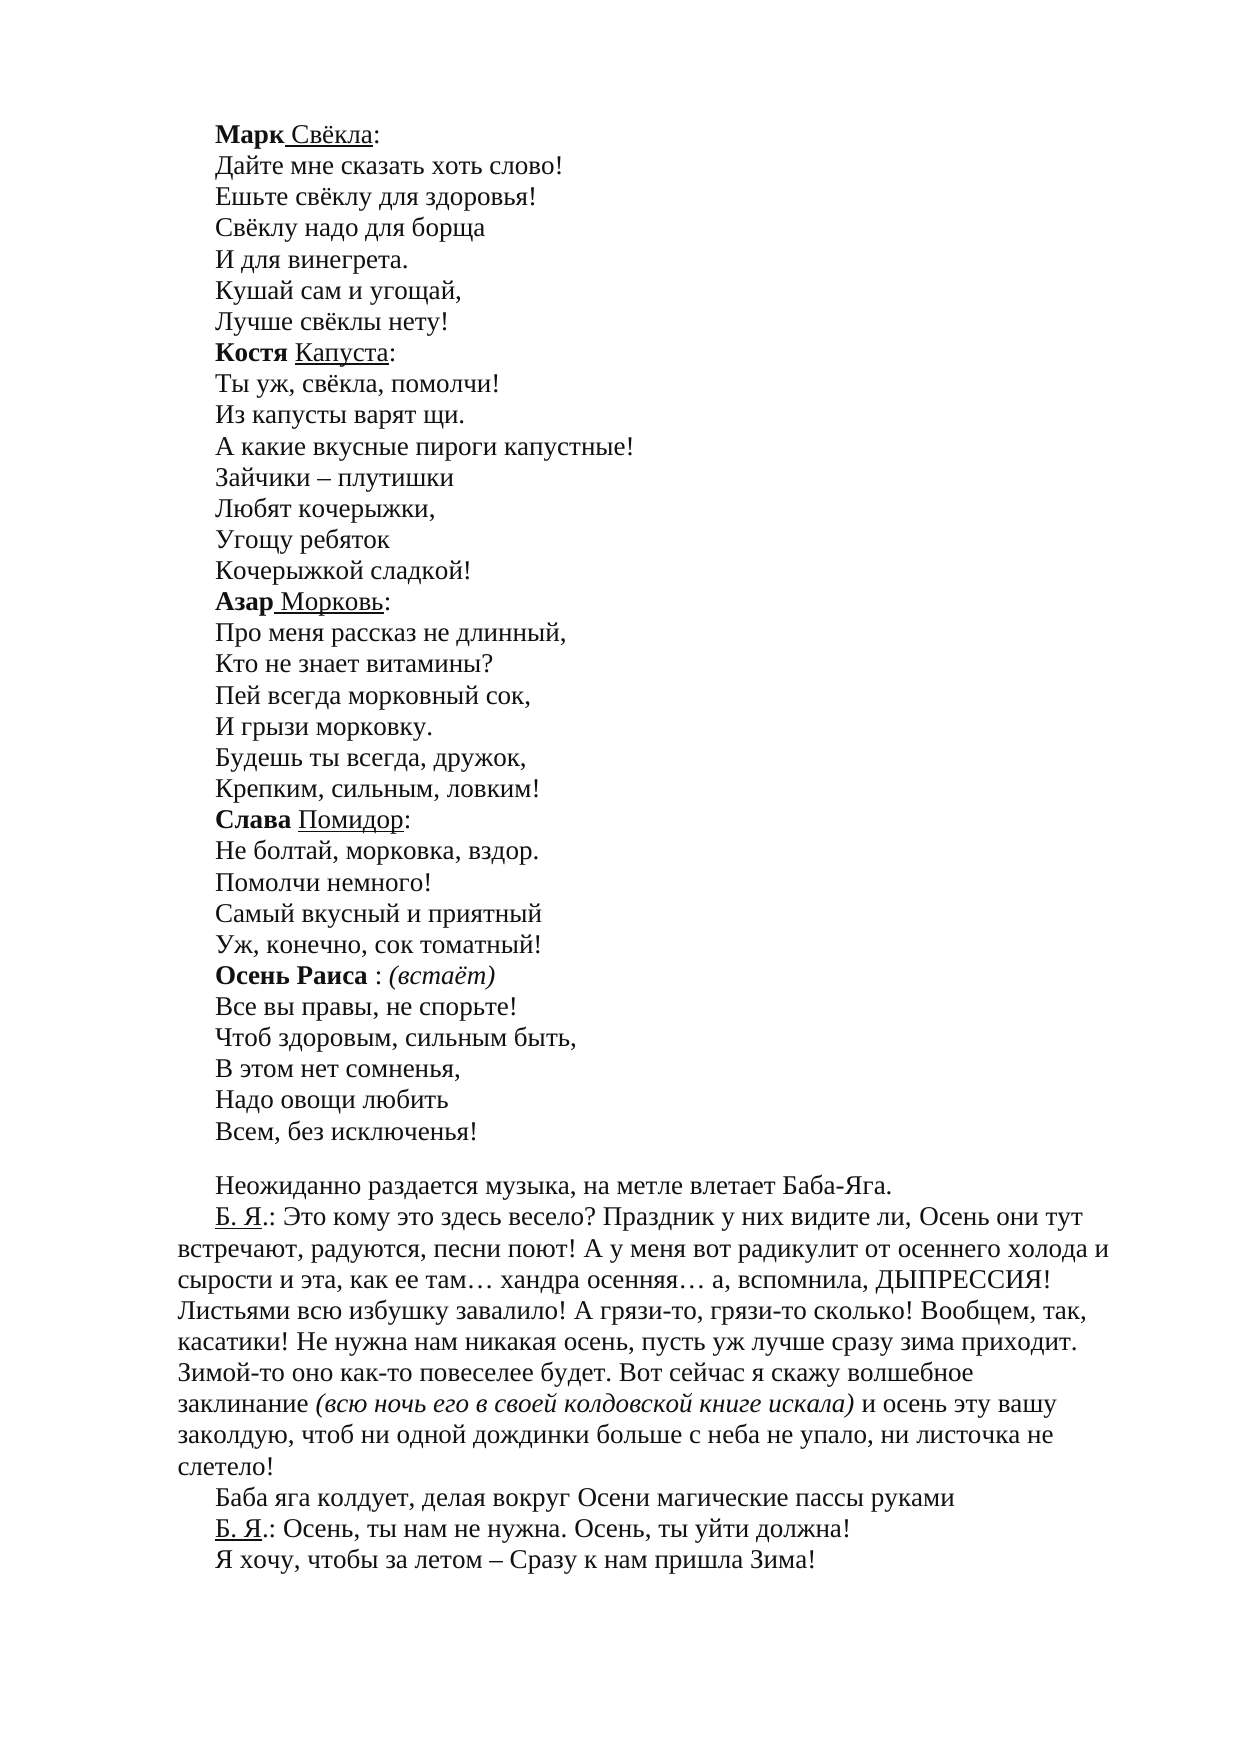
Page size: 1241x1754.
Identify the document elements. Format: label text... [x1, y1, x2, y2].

text Пей всегда морковный сок, [177, 679, 1152, 710]
text Чтоб здоровым, сильным быть, [177, 1021, 1152, 1052]
text Любят кочерыжки, [177, 492, 1152, 523]
text Б. Я.: Осень, ты нам не нужна. Осень, ты уйти должна! [177, 1512, 1152, 1543]
text Азар Морковь: [177, 585, 1152, 616]
text Кушай сам и угощай, [177, 274, 1152, 305]
text Кочерыжкой сладкой! [177, 554, 1152, 585]
text Из капусты варят щи. [177, 398, 1152, 429]
text Будешь ты всегда, дружок, [177, 741, 1152, 772]
text Свёклу надо для борща [177, 212, 1152, 243]
text Осень Раиса : (встаёт) [177, 959, 1152, 990]
text Самый вкусный и приятный [177, 897, 1152, 928]
text И грызи морковку. [177, 710, 1152, 741]
text Не болтай, морковка, вздор. [177, 834, 1152, 866]
text Помолчи немного! [177, 866, 1152, 897]
text Лучше свёклы нету! [177, 305, 1152, 336]
text Марк Свёкла: [177, 118, 1152, 149]
text Кто не знает витамины? [177, 648, 1152, 679]
text И для винегрета. [177, 243, 1152, 274]
text Баба яга колдует, делая вокруг Осени магические пассы руками [177, 1481, 1152, 1512]
text Про меня рассказ не длинный, [177, 616, 1152, 648]
text Зайчики – плутишки [177, 461, 1152, 492]
text А какие вкусные пироги капустные! [177, 429, 1152, 461]
text Всем, без исключенья! [177, 1115, 1152, 1146]
text В этом нет сомненья, [177, 1052, 1152, 1084]
text Слава Помидор: [177, 803, 1152, 834]
text Крепким, сильным, ловким! [177, 772, 1152, 803]
text Надо овощи любить [177, 1084, 1152, 1115]
text Неожиданно раздается музыка, на метле влетает Баба-Яга. [177, 1169, 1152, 1201]
text Я хочу, чтобы за летом – Сразу к нам пришла Зима! [177, 1543, 1152, 1574]
text Ешьте свёклу для здоровья! [177, 180, 1152, 212]
text Костя Капуста: [177, 336, 1152, 367]
text Уж, конечно, сок томатный! [177, 928, 1152, 959]
text Дайте мне сказать хоть слово! [177, 149, 1152, 180]
text Б. Я.: Это кому это здесь весело? Праздник у них видите ли, Осень они тут встречают, радуются, песни поют! А у меня вот радикулит от осеннего холода и сырости и эта, как ее там… хандра осенняя… а, вспомнила, ДЫПРЕССИЯ! Листьями всю избушку завалило! А грязи-то, грязи-то сколько! Вообщем, так, касатики! Не нужна нам никакая осень, пусть уж лучше сразу зима приходит. Зимой-то оно как-то повеселее будет. Вот сейчас я скажу волшебное заклинание (всю ночь его в своей колдовской книге искала) и осень эту вашу заколдую, чтоб ни одной дождинки больше с неба не упало, ни листочка не слетело! [177, 1201, 1152, 1481]
text Ты уж, свёкла, помолчи! [177, 367, 1152, 398]
text Все вы правы, не спорьте! [177, 990, 1152, 1021]
text Угощу ребяток [177, 523, 1152, 554]
